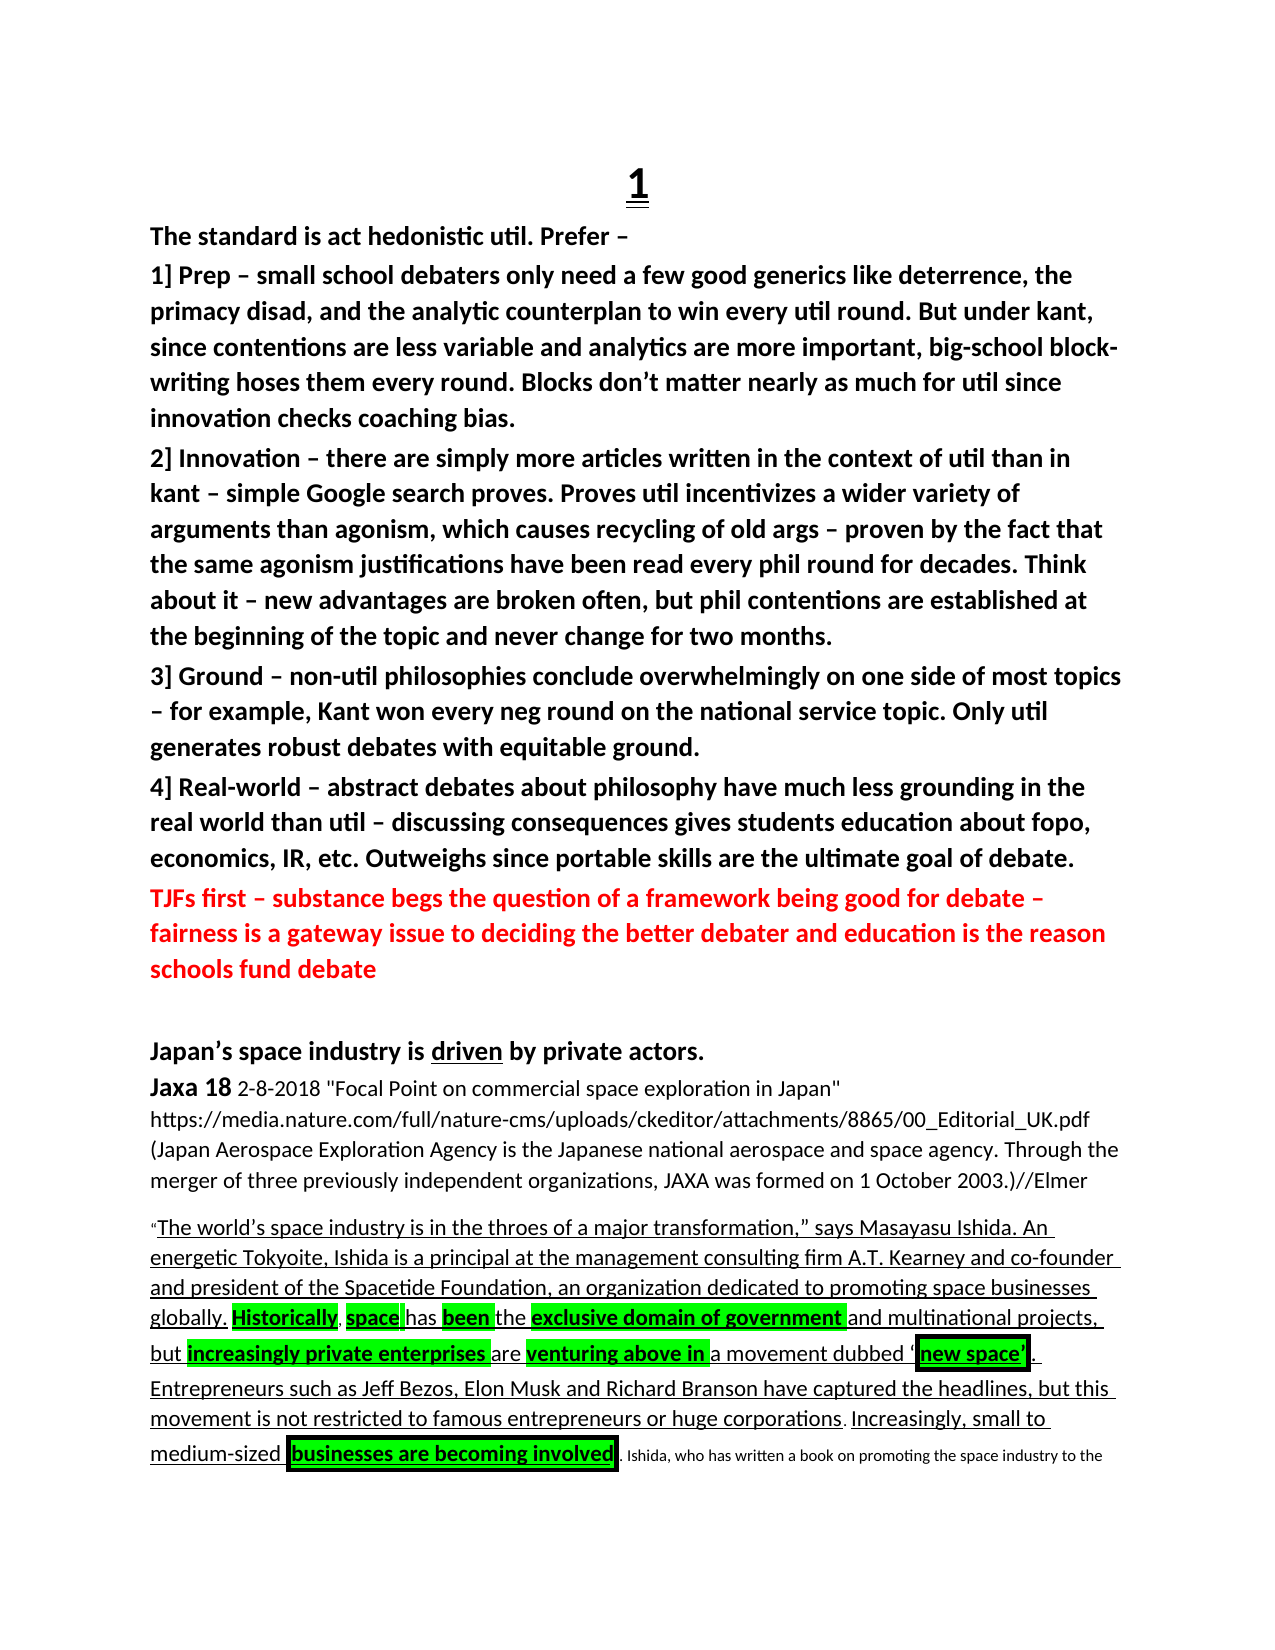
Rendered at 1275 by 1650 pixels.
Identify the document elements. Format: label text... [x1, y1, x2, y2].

subtitle 4] Real-world – abstract debates about philosophy have much less grounding in the real world than util – discussing consequences gives students education about fopo, economics, IR, etc. Outweighs since portable skills are the ultimate goal of debate. [150, 770, 1125, 874]
subtitle TJFs first – substance begs the question of a framework being good for debate – fairness is a gateway issue to deciding the better debater and education is the reason schools fund debate [150, 881, 1125, 985]
subtitle Japan’s space industry is driven by private actors. [150, 1034, 1125, 1067]
subtitle 2] Innovation – there are simply more articles written in the context of util than in kant – simple Google search proves. Proves util incentivizes a wider variety of arguments than agonism, which causes recycling of old args – proven by the fact that the same agonism justifications have been read every phil round for decades. Think about it – new advantages are broken often, but phil contentions are established at the beginning of the topic and never change for two months. [150, 441, 1125, 652]
subtitle 3] Ground – non-util philosophies conclude overwhelmingly on one side of most topics – for example, Kant won every neg round on the national service topic. Only util generates robust debates with equitable ground. [150, 659, 1125, 763]
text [150, 1213, 1125, 1472]
subtitle 1] Prep – small school debaters only need a few good generics like deterrence, the primacy disad, and the analytic counterplan to win every util round. But under kant, since contentions are less variable and analytics are more important, big-school block-writing hoses them every round. Blocks don’t matter nearly as much for util since innovation checks coaching bias. [150, 258, 1125, 434]
text Jaxa 18 2-8-2018 "Focal Point on commercial space exploration in Japan" https://media.nature.com/full/nature-cms/uploads/ckeditor/attachments/8865/00_Editorial_UK.pdf (Japan Aerospace Exploration Agency is the Japanese national aerospace and space agency. Through the merger of three previously independent organizations, JAXA was formed on 1 October 2003.)//Elmer [150, 1070, 1125, 1194]
subtitle 1 [150, 154, 1125, 210]
subtitle The standard is act hedonistic util. Prefer – [150, 219, 1125, 252]
